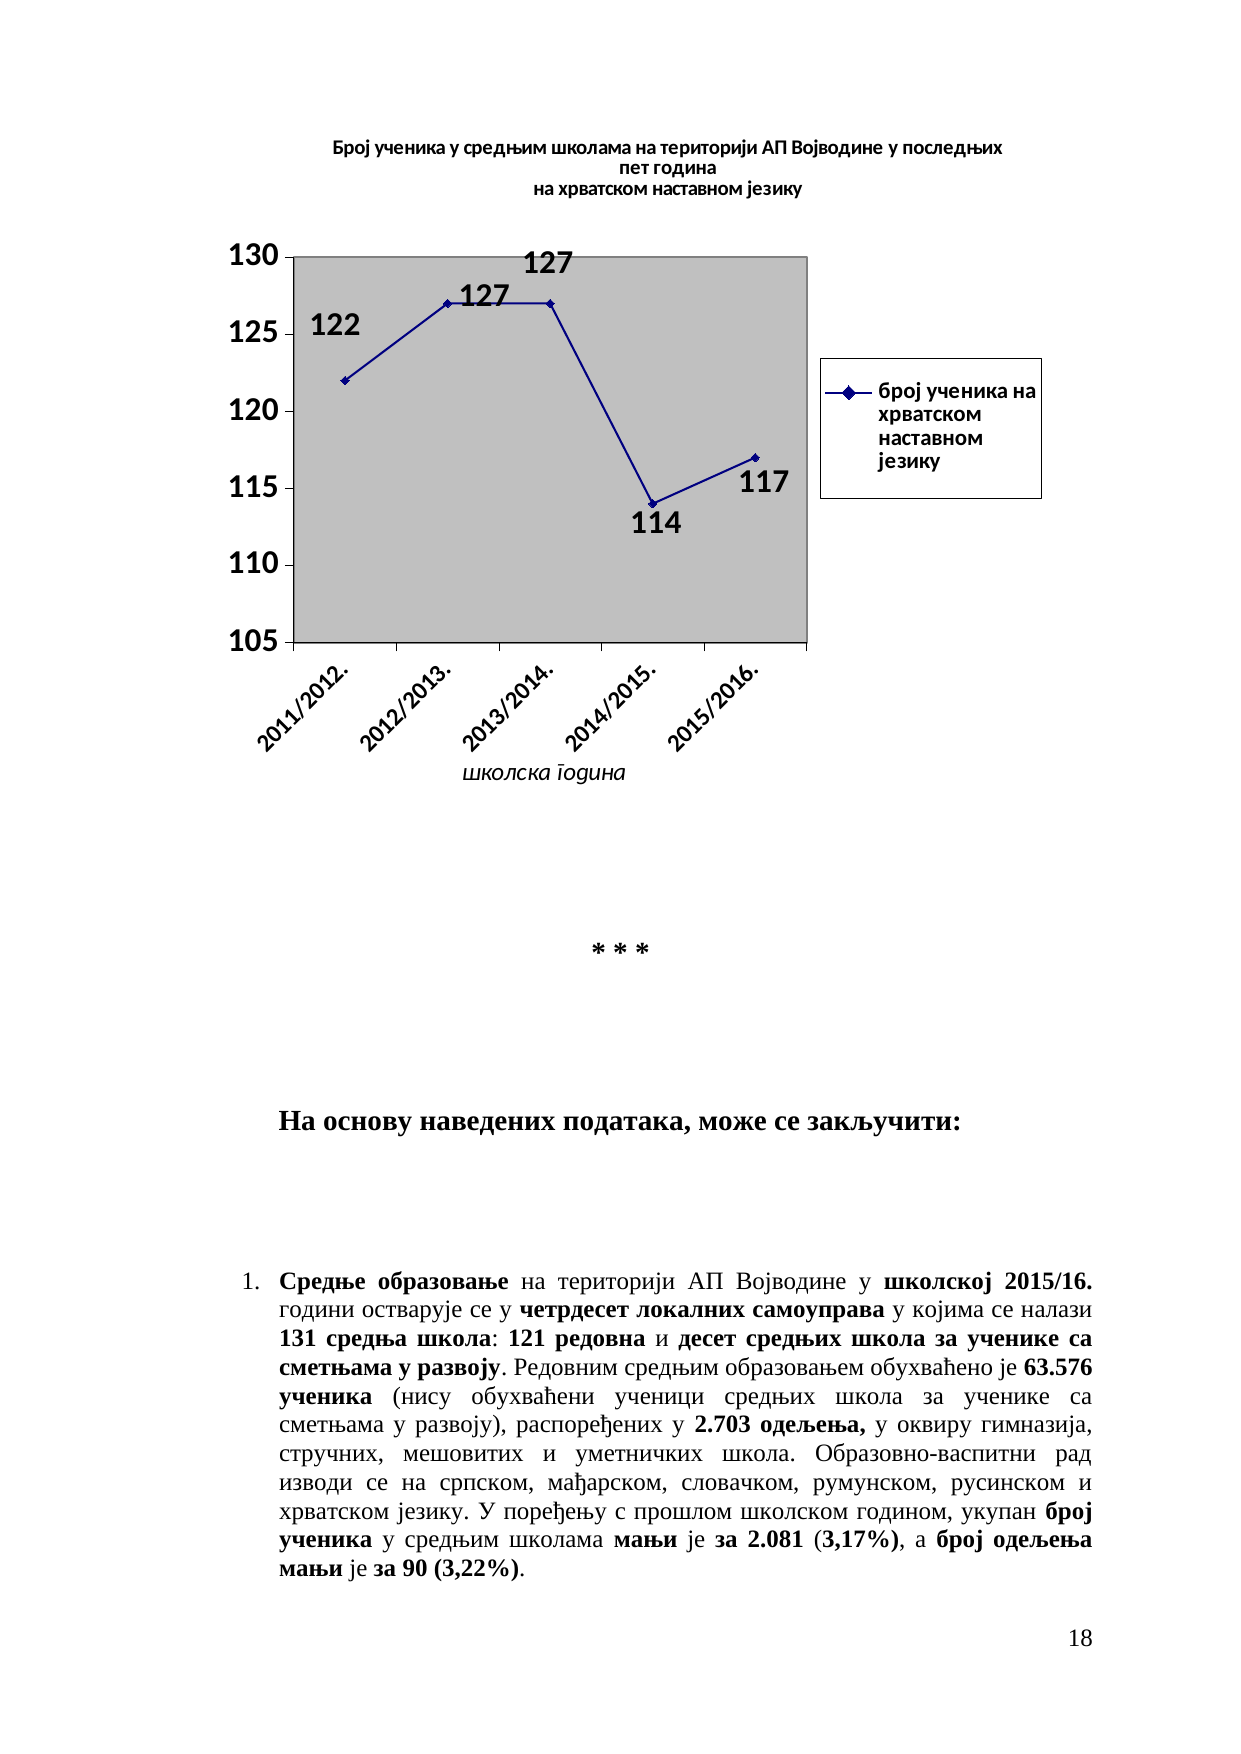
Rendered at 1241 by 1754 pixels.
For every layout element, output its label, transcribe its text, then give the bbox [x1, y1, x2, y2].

text * * * [148, 935, 1092, 969]
text На основу наведених података, може се закључити: [148, 1103, 1092, 1136]
list Средње образовање на територији АП Војводине у школској 2015/16. години остварује се у четрдесет локалних самоуправа у којима се налази 131 средња школа: 121 редовна и десет средњих школа за ученике са сметњама у развоју. Редовним средњим образовањем обухваћено је 63.576 ученика (нису обухваћени ученици средњих школа за ученике са сметњама у развоју), распоређених у 2.703 одељења, у оквиру гимназија, стручних, мешовитих и уметничких школа. Образовно-васпитни рад изводи се на српском, мађарском, словачком, румунском, русинском и хрватском језику. У поређењу с прошлом школском годином, укупан број ученика у средњим школама мањи је за 2.081 (3,17%), а број одељења мањи је за 90 (3,22%). [241, 1266, 1092, 1582]
